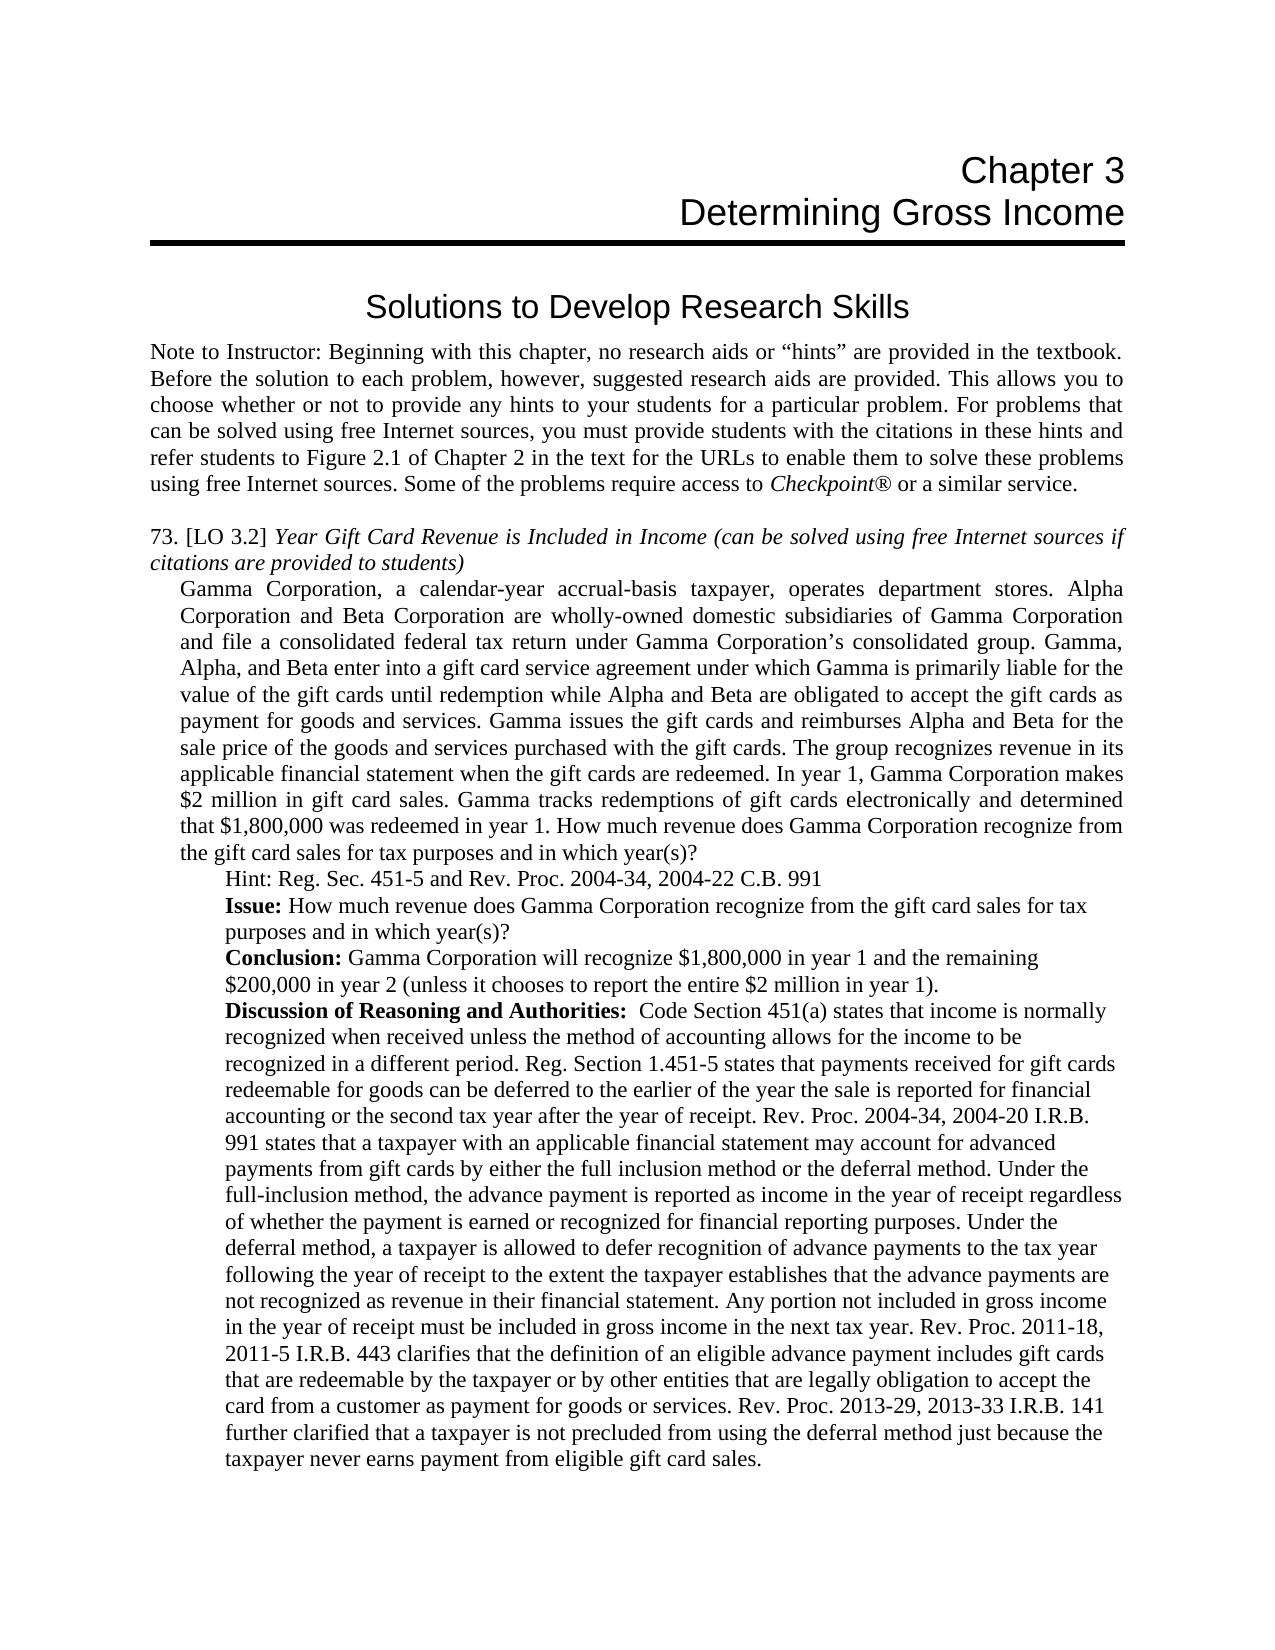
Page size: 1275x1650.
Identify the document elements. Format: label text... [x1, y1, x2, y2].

title Determining Gross Income [150, 192, 1125, 240]
text Hint: Reg. Sec. 451-5 and Rev. Proc. 2004-34, 2004-22 C.B. 991 [225, 865, 1125, 892]
text Issue: How much revenue does Gamma Corporation recognize from the gift card sales for tax purposes and in which year(s)? [225, 892, 1125, 944]
text Solutions to Develop Research Skills [150, 287, 1125, 326]
text Discussion of Reasoning and Authorities: Code Section 451(a) states that income is normally recognized when received unless the method of accounting allows for the income to be recognized in a different period. Reg. Section 1.451-5 states that payments received for gift cards redeemable for goods can be deferred to the earlier of the year the sale is reported for financial accounting or the second tax year after the year of receipt. Rev. Proc. 2004-34, 2004-20 I.R.B. 991 states that a taxpayer with an applicable financial statement may account for advanced payments from gift cards by either the full inclusion method or the deferral method. Under the full-inclusion method, the advance payment is reported as income in the year of receipt regardless of whether the payment is earned or recognized for financial reporting purposes. Under the deferral method, a taxpayer is allowed to defer recognition of advance payments to the tax year following the year of receipt to the extent the taxpayer establishes that the advance payments are not recognized as revenue in their financial statement. Any portion not included in gross income in the year of receipt must be included in gross income in the next tax year. Rev. Proc. 2011-18, 2011-5 I.R.B. 443 clarifies that the definition of an eligible advance payment includes gift cards that are redeemable by the taxpayer or by other entities that are legally obligation to accept the card from a customer as payment for goods or services. Rev. Proc. 2013-29, 2013-33 I.R.B. 141 further clarified that a taxpayer is not precluded from using the deferral method just because the taxpayer never earns payment from eligible gift card sales. [225, 997, 1125, 1471]
text Conclusion: Gamma Corporation will recognize $1,800,000 in year 1 and the remaining $200,000 in year 2 (unless it chooses to report the entire $2 million in year 1). [225, 944, 1125, 997]
title Chapter 3 [150, 150, 1125, 192]
text 73. [LO 3.2] Year Gift Card Revenue is Included in Income (can be solved using free Internet sources if citations are provided to students) [150, 523, 1125, 575]
text Gamma Corporation, a calendar-year accrual-basis taxpayer, operates department stores. Alpha Corporation and Beta Corporation are wholly-owned domestic subsidiaries of Gamma Corporation and file a consolidated federal tax return under Gamma Corporation’s consolidated group. Gamma, Alpha, and Beta enter into a gift card service agreement under which Gamma is primarily liable for the value of the gift cards until redemption while Alpha and Beta are obligated to accept the gift cards as payment for goods and services. Gamma issues the gift cards and reimburses Alpha and Beta for the sale price of the goods and services purchased with the gift cards. The group recognizes revenue in its applicable financial statement when the gift cards are redeemed. In year 1, Gamma Corporation makes $2 million in gift card sales. Gamma tracks redemptions of gift cards electronically and determined that $1,800,000 was redeemed in year 1. How much revenue does Gamma Corporation recognize from the gift card sales for tax purposes and in which year(s)? [180, 575, 1125, 865]
text Note to Instructor: Beginning with this chapter, no research aids or “hints” are provided in the textbook. Before the solution to each problem, however, suggested research aids are provided. This allows you to choose whether or not to provide any hints to your students for a particular problem. For problems that can be solved using free Internet sources, you must provide students with the citations in these hints and refer students to Figure 2.1 of Chapter 2 in the text for the URLs to enable them to solve these problems using free Internet sources. Some of the problems require access to Checkpoint® or a similar service. [150, 338, 1125, 496]
